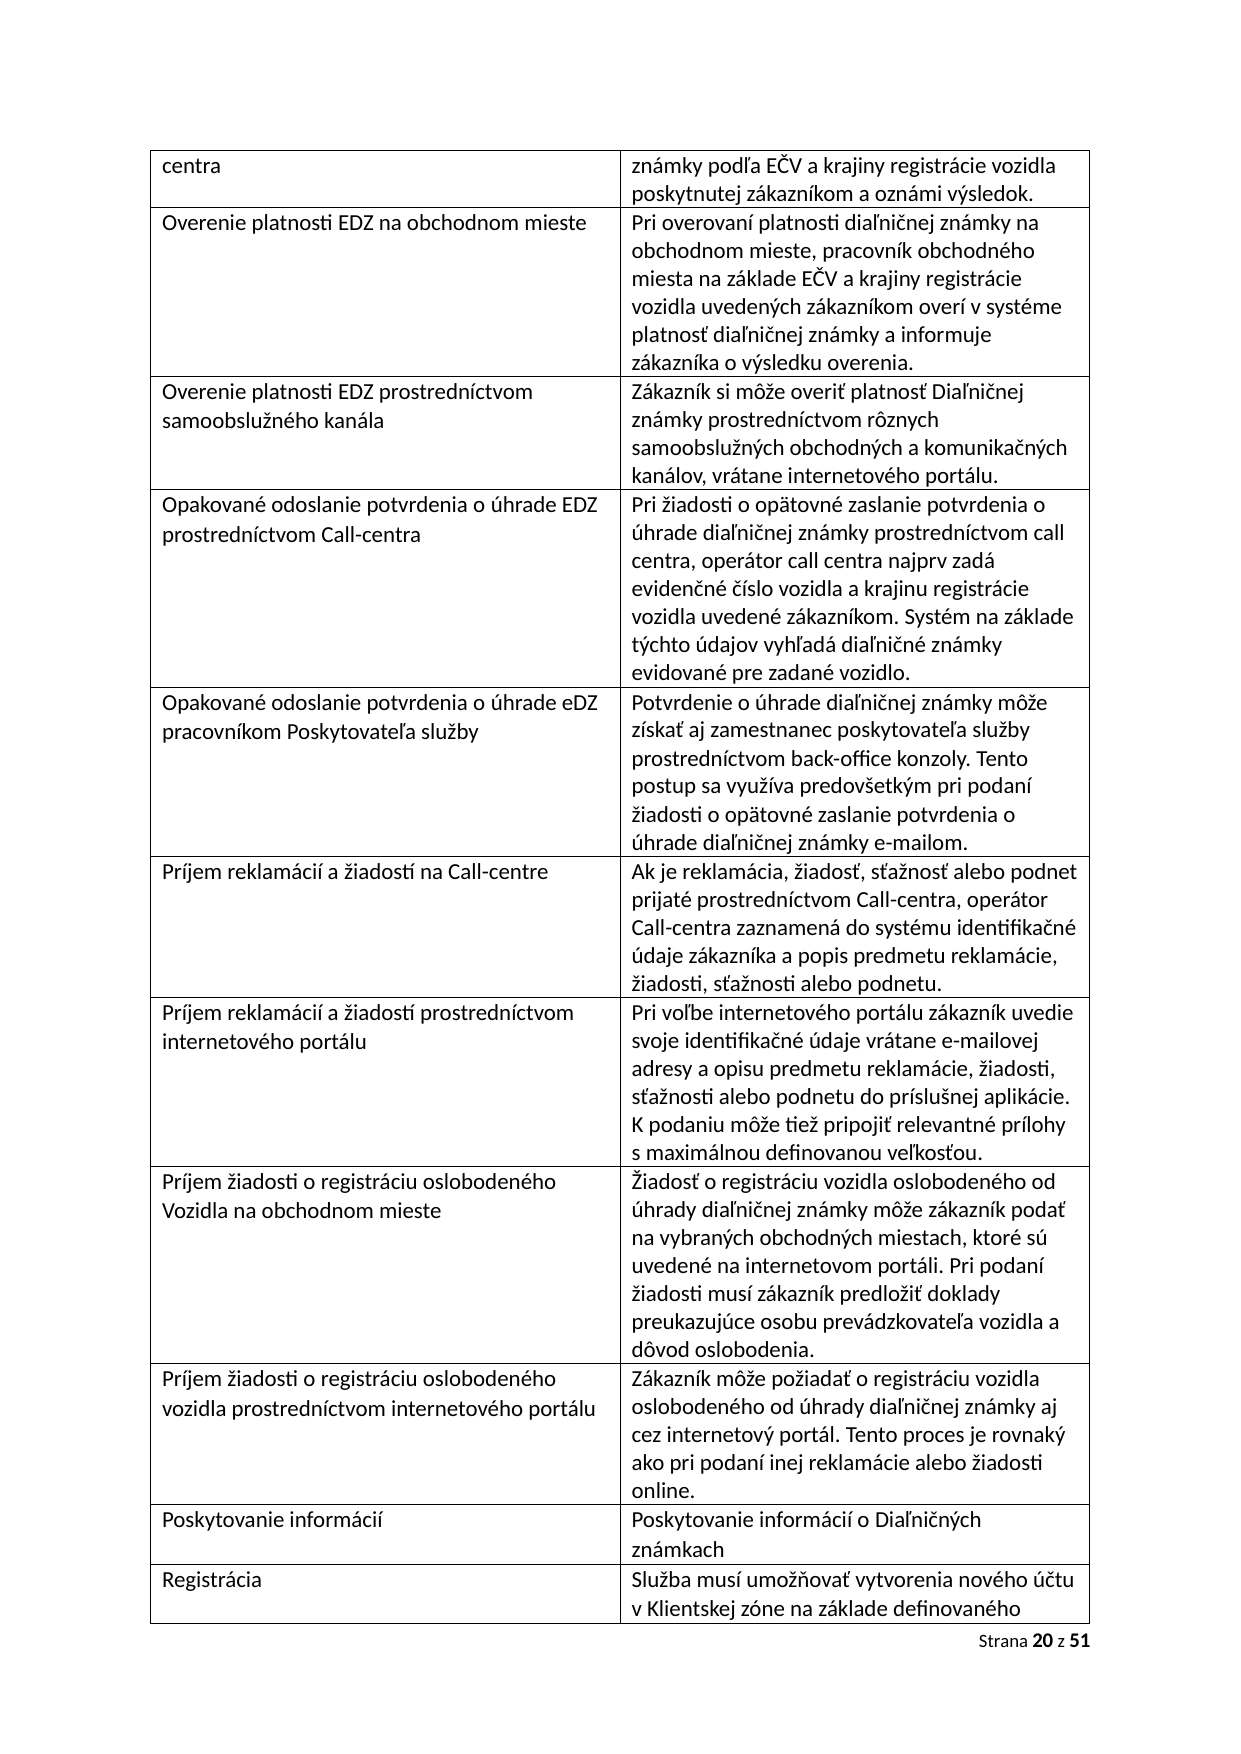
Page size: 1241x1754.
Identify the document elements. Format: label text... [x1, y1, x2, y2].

table_cell Overenie platnosti EDZ na obchodnom mieste [151, 208, 620, 376]
table_cell Príjem žiadosti o registráciu oslobodeného vozidla prostredníctvom internetového portálu [151, 1364, 620, 1504]
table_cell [621, 1565, 1089, 1622]
table_cell Pri voľbe internetového portálu zákazník uvedie svoje identifikačné údaje vrátane e-mailovej adresy a opisu predmetu reklamácie, žiadosti, sťažnosti alebo podnetu do príslušnej aplikácie. K podaniu môže tiež pripojiť relevantné prílohy s maximálnou definovanou veľkosťou. [621, 998, 1089, 1166]
table_cell Poskytovanie informácií [151, 1505, 620, 1564]
table_cell Overenie platnosti EDZ prostredníctvom samoobslužného kanála [151, 377, 620, 489]
table_cell Opakované odoslanie potvrdenia o úhrade eDZ pracovníkom Poskytovateľa služby [151, 688, 620, 856]
table_cell Príjem žiadosti o registráciu oslobodeného Vozidla na obchodnom mieste [151, 1167, 620, 1363]
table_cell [151, 151, 620, 207]
table_cell Príjem reklamácií a žiadostí prostredníctvom internetového portálu [151, 998, 620, 1166]
table_cell Poskytovanie informácií o Diaľničných známkach [621, 1505, 1089, 1564]
table_cell Pri overovaní platnosti diaľničnej známky na obchodnom mieste, pracovník obchodného miesta na základe EČV a krajiny registrácie vozidla uvedených zákazníkom overí v systéme platnosť diaľničnej známky a informuje zákazníka o výsledku overenia. [621, 208, 1089, 376]
table_cell Pri žiadosti o opätovné zaslanie potvrdenia o úhrade diaľničnej známky prostredníctvom call centra, operátor call centra najprv zadá evidenčné číslo vozidla a krajinu registrácie vozidla uvedené zákazníkom. Systém na základe týchto údajov vyhľadá diaľničné známky evidované pre zadané vozidlo. [621, 490, 1089, 687]
table_cell Žiadosť o registráciu vozidla oslobodeného od úhrady diaľničnej známky môže zákazník podať na vybraných obchodných miestach, ktoré sú uvedené na internetovom portáli. Pri podaní žiadosti musí zákazník predložiť doklady preukazujúce osobu prevádzkovateľa vozidla a dôvod oslobodenia. [621, 1167, 1089, 1363]
table_cell Potvrdenie o úhrade diaľničnej známky môže získať aj zamestnanec poskytovateľa služby prostredníctvom back-office konzoly. Tento postup sa využíva predovšetkým pri podaní žiadosti o opätovné zaslanie potvrdenia o úhrade diaľničnej známky e-mailom. [621, 688, 1089, 856]
table_cell Registrácia [151, 1565, 620, 1622]
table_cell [621, 151, 1089, 207]
table_cell Príjem reklamácií a žiadostí na Call-centre [151, 857, 620, 997]
table_cell Zákazník si môže overiť platnosť Diaľničnej známky prostredníctvom rôznych samoobslužných obchodných a komunikačných kanálov, vrátane internetového portálu. [621, 377, 1089, 489]
table_cell Ak je reklamácia, žiadosť, sťažnosť alebo podnet prijaté prostredníctvom Call-centra, operátor Call-centra zaznamená do systému identifikačné údaje zákazníka a popis predmetu reklamácie, žiadosti, sťažnosti alebo podnetu. [621, 857, 1089, 997]
table_cell Zákazník môže požiadať o registráciu vozidla oslobodeného od úhrady diaľničnej známky aj cez internetový portál. Tento proces je rovnaký ako pri podaní inej reklamácie alebo žiadosti online. [621, 1364, 1089, 1504]
table_cell Opakované odoslanie potvrdenia o úhrade EDZ prostredníctvom Call-centra [151, 490, 620, 687]
